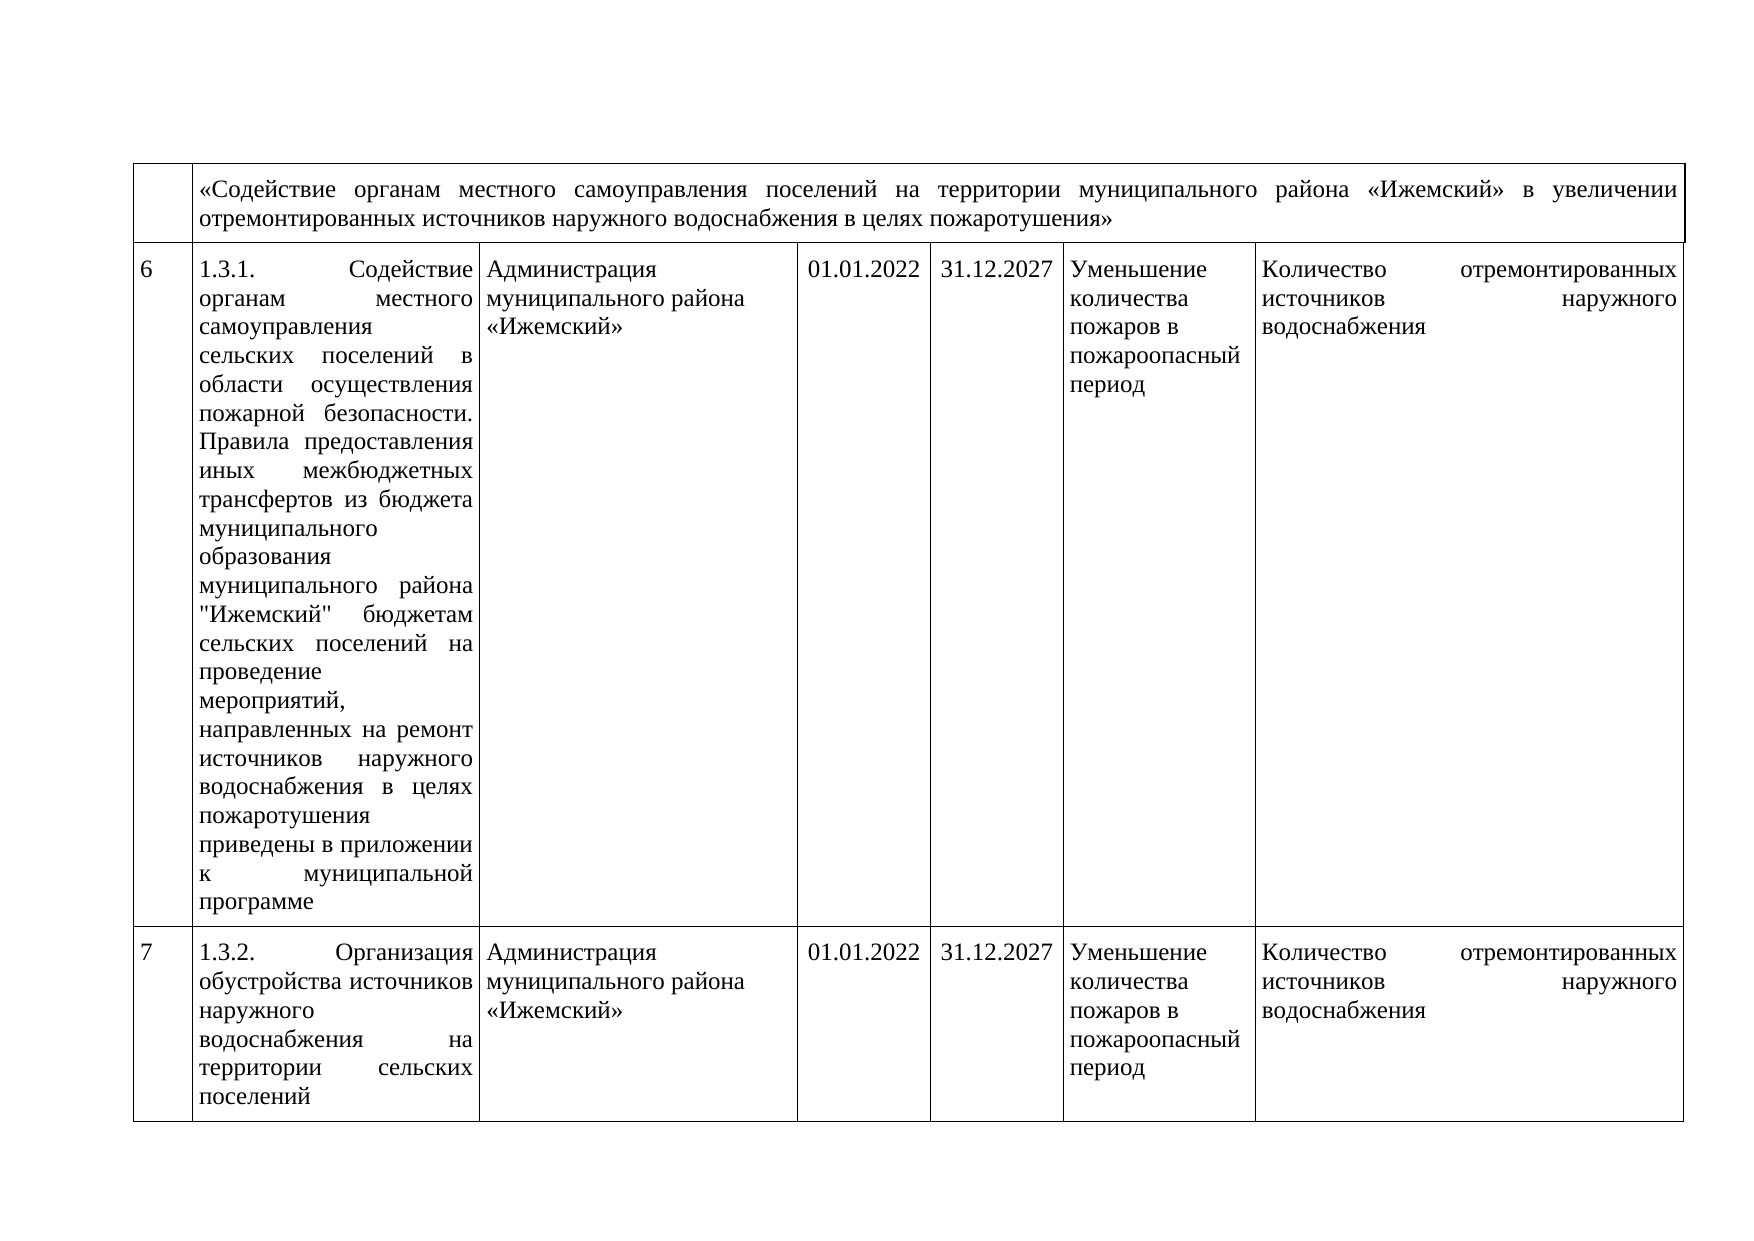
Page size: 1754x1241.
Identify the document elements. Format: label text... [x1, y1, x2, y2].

table_cell 1.3.1. Содействие органам местного самоуправления сельских поселений в области осуществления пожарной безопасности. Правила предоставления иных межбюджетных трансфертов из бюджета муниципального образования муниципального района "Ижемский" бюджетам сельских поселений на проведение мероприятий, направленных на ремонт источников наружного водоснабжения в целях пожаротушения приведены в приложении к муниципальной программе [193, 243, 479, 926]
table_cell 1.3.2. Организация обустройства источников наружного водоснабжения на территории сельских поселений [193, 927, 479, 1121]
table_cell Уменьшение количества пожаров в пожароопасный период [1064, 927, 1255, 1121]
table_cell «Содействие органам местного самоуправления поселений на территории муниципального района «Ижемский» в увеличении отремонтированных источников наружного водоснабжения в целях пожаротушения» [193, 164, 1684, 242]
table_cell 01.01.2022 [798, 927, 930, 1121]
table_cell Количество отремонтированных источников наружного водоснабжения [1256, 927, 1683, 1121]
table_cell Количество отремонтированных источников наружного водоснабжения [1256, 243, 1683, 926]
table_cell Администрация муниципального района «Ижемский» [480, 243, 797, 926]
table_cell Администрация муниципального района «Ижемский» [480, 927, 797, 1121]
table_cell 01.01.2022 [798, 243, 930, 926]
table_cell 31.12.2027 [931, 927, 1063, 1121]
table_cell 7 [134, 927, 192, 1121]
table_cell Уменьшение количества пожаров в пожароопасный период [1064, 243, 1255, 926]
table_cell [134, 164, 192, 242]
table_cell 31.12.2027 [931, 243, 1063, 926]
table_cell 6 [134, 243, 192, 926]
